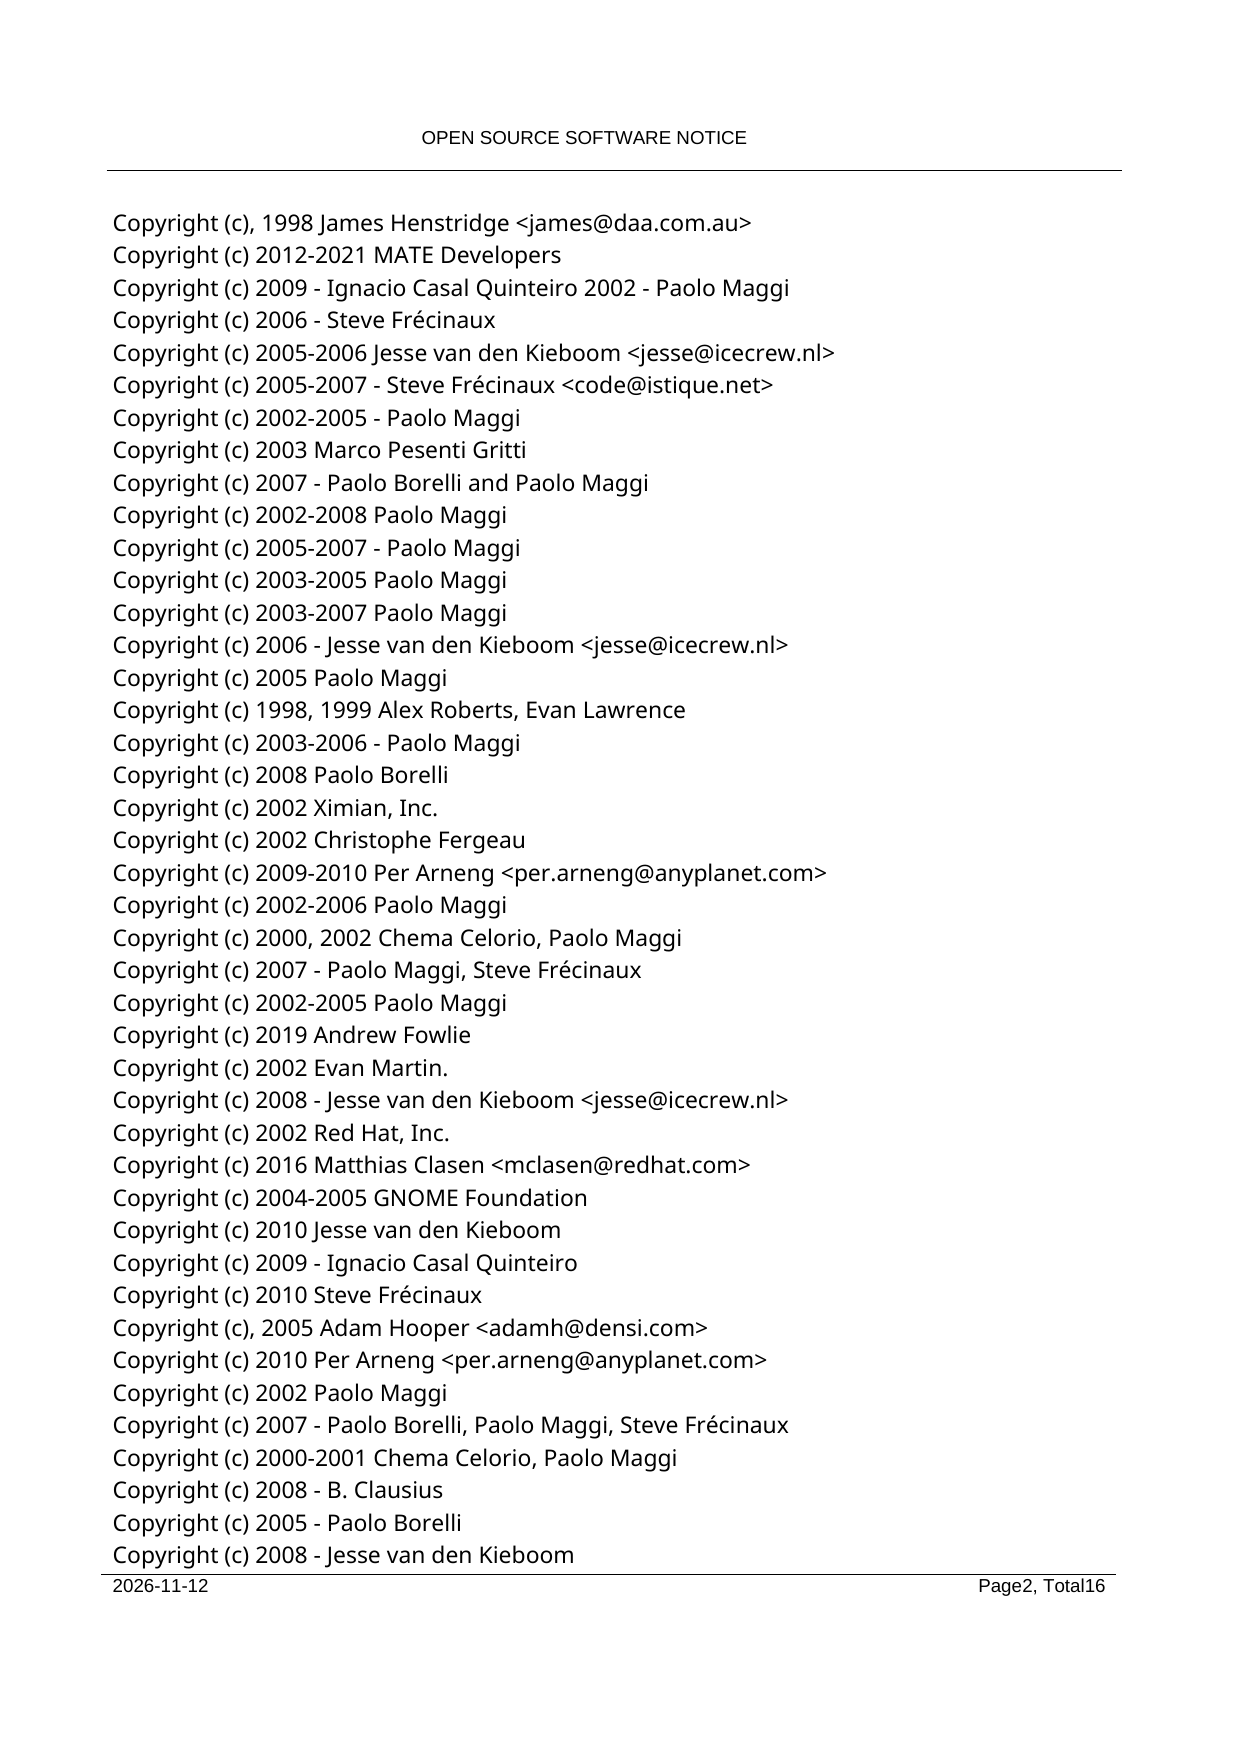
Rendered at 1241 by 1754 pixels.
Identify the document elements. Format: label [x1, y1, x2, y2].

text [112, 206, 1128, 1571]
